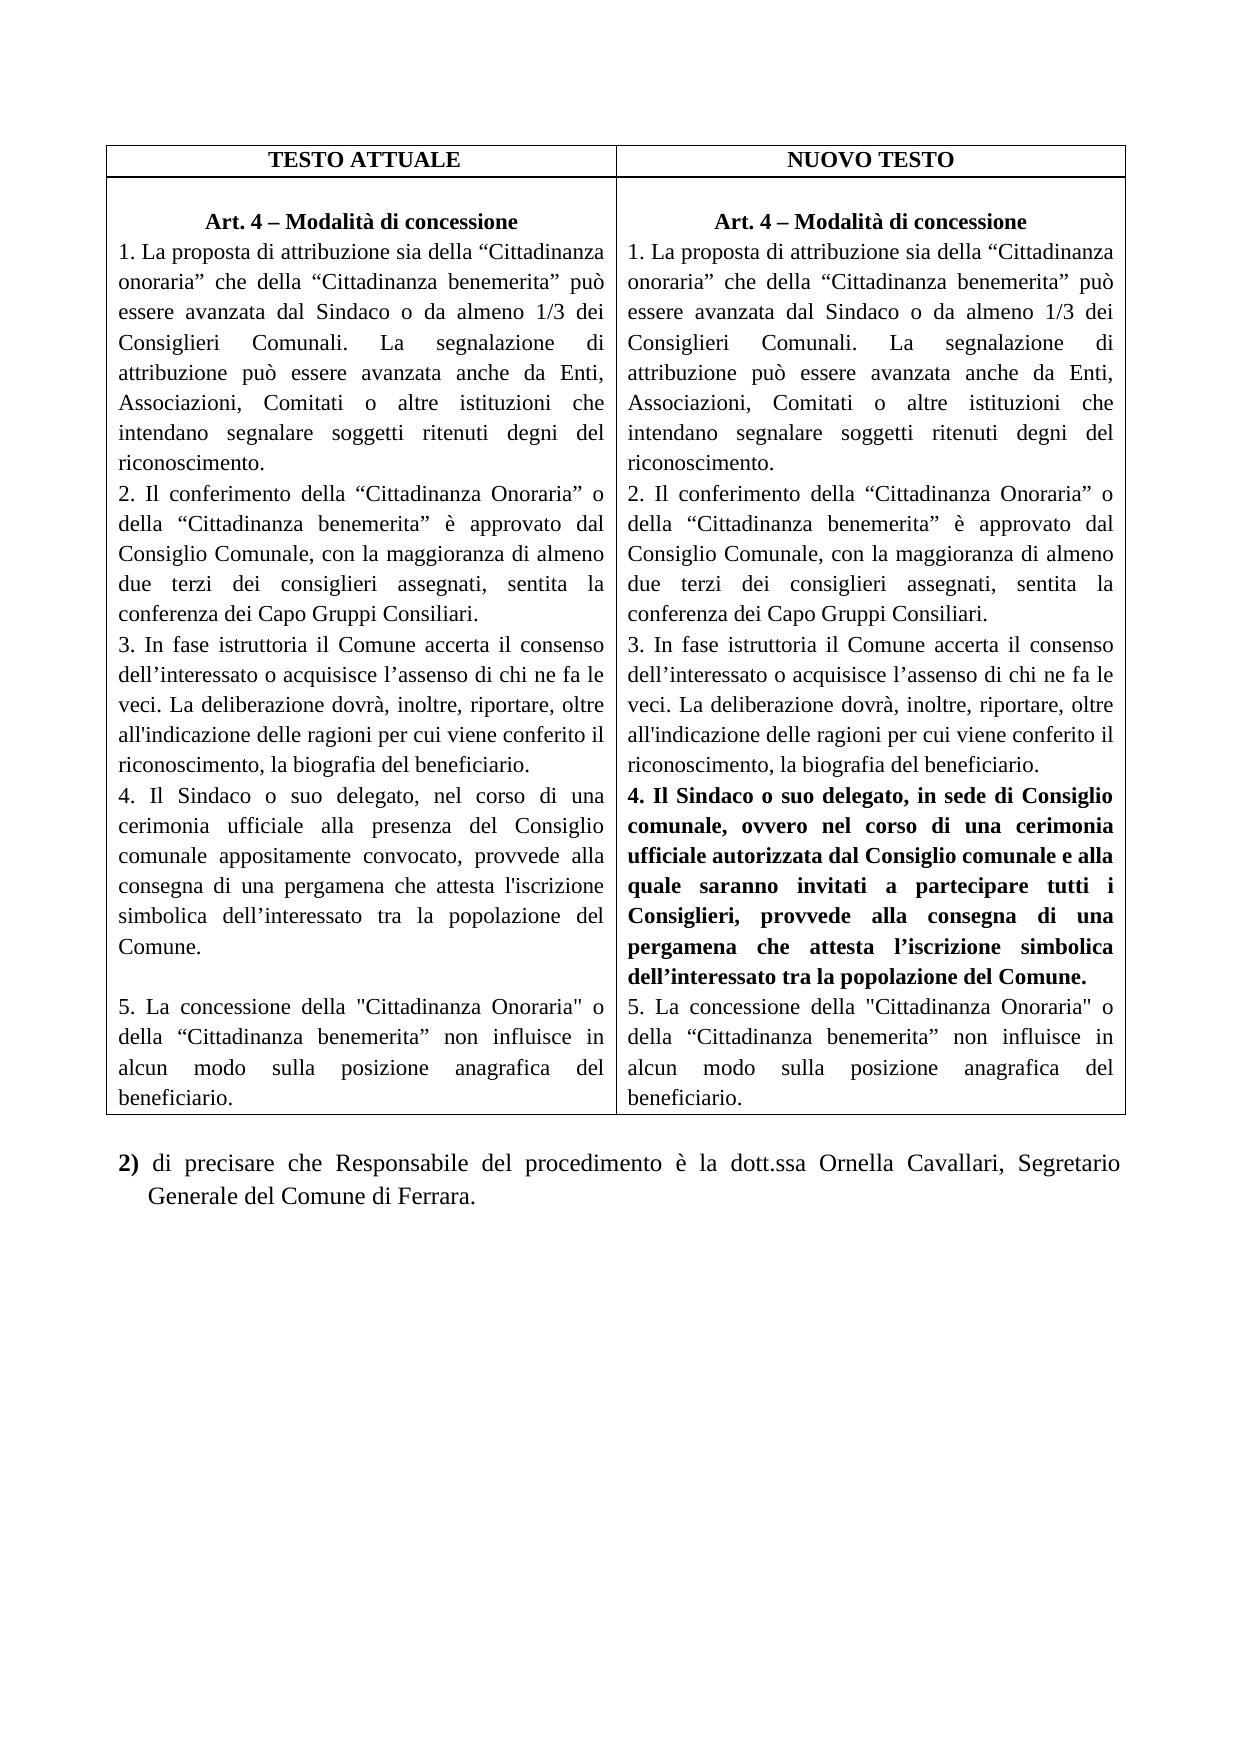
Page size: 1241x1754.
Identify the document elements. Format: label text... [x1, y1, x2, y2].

table_cell Art. 4 – Modalità di concessione 1. La proposta di attribuzione sia della “Cittadinanza onoraria” che della “Cittadinanza benemerita” può essere avanzata dal Sindaco o da almeno 1/3 dei Consiglieri Comunali. La segnalazione di attribuzione può essere avanzata anche da Enti, Associazioni, Comitati o altre istituzioni che intendano segnalare soggetti ritenuti degni del riconoscimento. 2. Il conferimento della “Cittadinanza Onoraria” o della “Cittadinanza benemerita” è approvato dal Consiglio Comunale, con la maggioranza di almeno due terzi dei consiglieri assegnati, sentita la conferenza dei Capo Gruppi Consiliari. 3. In fase istruttoria il Comune accerta il consenso dell’interessato o acquisisce l’assenso di chi ne fa le veci. La deliberazione dovrà, inoltre, riportare, oltre all'indicazione delle ragioni per cui viene conferito il riconoscimento, la biografia del beneficiario. 4. Il Sindaco o suo delegato, in sede di Consiglio comunale, ovvero nel corso di una cerimonia ufficiale autorizzata dal Consiglio comunale e alla quale saranno invitati a partecipare tutti i Consiglieri, provvede alla consegna di una pergamena che attesta l’iscrizione simbolica dell’interessato tra la popolazione del Comune. 5. La concessione della "Cittadinanza Onoraria" o della “Cittadinanza benemerita” non influisce in alcun modo sulla posizione anagrafica del beneficiario. [617, 178, 1125, 1114]
text 2) di precisare che Responsabile del procedimento è la dott.ssa Ornella Cavallari, Segretario Generale del Comune di Ferrara. [118, 1148, 1122, 1210]
table_cell Art. 4 – Modalità di concessione 1. La proposta di attribuzione sia della “Cittadinanza onoraria” che della “Cittadinanza benemerita” può essere avanzata dal Sindaco o da almeno 1/3 dei Consiglieri Comunali. La segnalazione di attribuzione può essere avanzata anche da Enti, Associazioni, Comitati o altre istituzioni che intendano segnalare soggetti ritenuti degni del riconoscimento. 2. Il conferimento della “Cittadinanza Onoraria” o della “Cittadinanza benemerita” è approvato dal Consiglio Comunale, con la maggioranza di almeno due terzi dei consiglieri assegnati, sentita la conferenza dei Capo Gruppi Consiliari. 3. In fase istruttoria il Comune accerta il consenso dell’interessato o acquisisce l’assenso di chi ne fa le veci. La deliberazione dovrà, inoltre, riportare, oltre all'indicazione delle ragioni per cui viene conferito il riconoscimento, la biografia del beneficiario. 4. Il Sindaco o suo delegato, nel corso di una cerimonia ufficiale alla presenza del Consiglio comunale appositamente convocato, provvede alla consegna di una pergamena che attesta l'iscrizione simbolica dell’interessato tra la popolazione del Comune. 5. La concessione della "Cittadinanza Onoraria" o della “Cittadinanza benemerita” non influisce in alcun modo sulla posizione anagrafica del beneficiario. [107, 178, 616, 1114]
table_header NUOVO TESTO [617, 146, 1125, 176]
table_header TESTO ATTUALE [107, 146, 616, 176]
